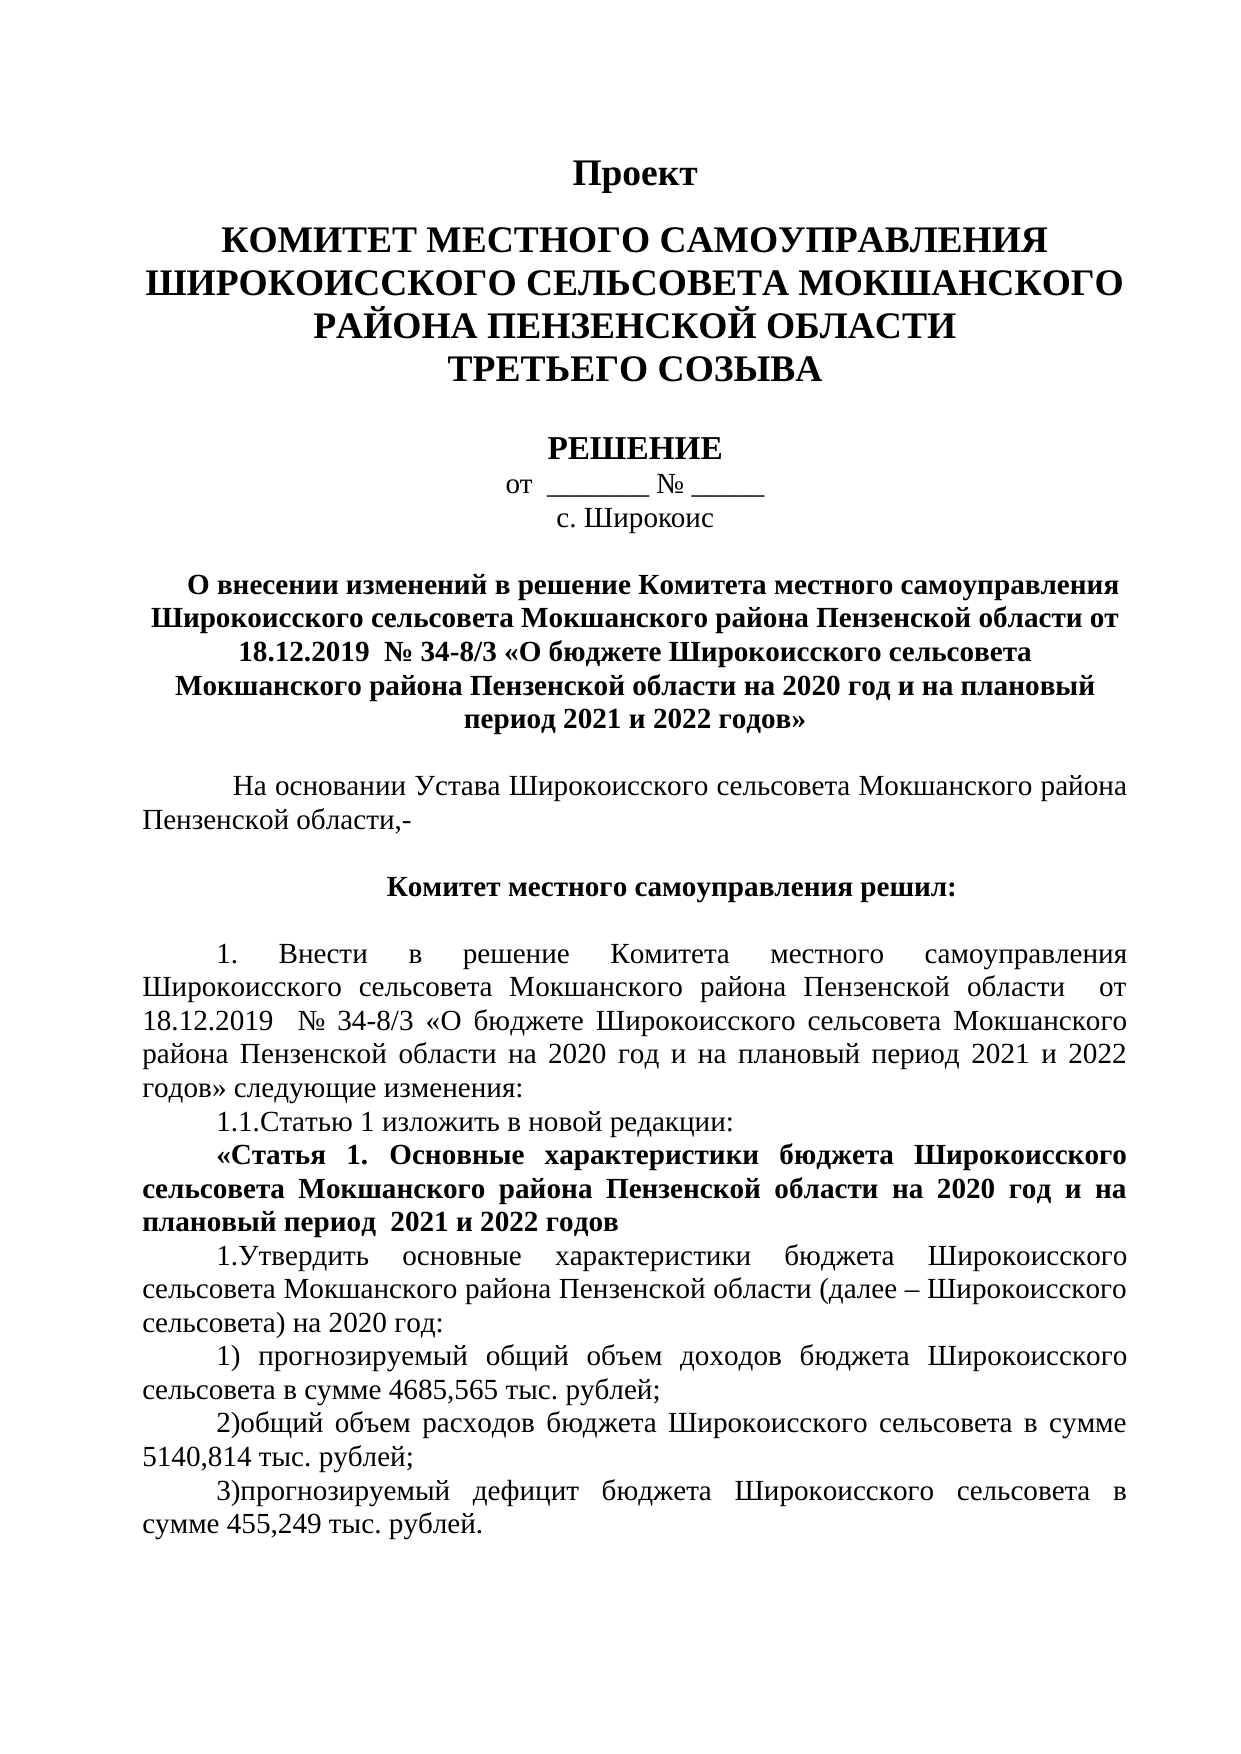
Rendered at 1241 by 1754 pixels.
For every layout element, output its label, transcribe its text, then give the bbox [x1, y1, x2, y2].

subtitle Комитет местного самоуправления решил: [142, 869, 1128, 902]
text 1.1.Статью 1 изложить в новой редакции: [142, 1104, 1128, 1137]
text 1.Утвердить основные характеристики бюджета Широкоисского сельсовета Мокшанского района Пензенской области (далее – Широкоисского сельсовета) на 2020 год: [142, 1238, 1128, 1338]
text 2)общий объем расходов бюджета Широкоисского сельсовета в сумме 5140,814 тыс. рублей; [142, 1406, 1128, 1473]
text Проект [142, 150, 1128, 193]
title ТРЕТЬЕГО СОЗЫВА [142, 347, 1128, 390]
text 1) прогнозируемый общий объем доходов бюджета Широкоисского сельсовета в сумме 4685,565 тыс. рублей; [142, 1338, 1128, 1406]
text На основании Устава Широкоисского сельсовета Мокшанского района Пензенской области,- [142, 768, 1128, 835]
title КОМИТЕТ МЕСТНОГО САМОУПРАВЛЕНИЯ ШИРОКОИССКОГО СЕЛЬСОВЕТА МОКШАНСКОГО РАЙОНА ПЕНЗЕНСКОЙ ОБЛАСТИ [142, 217, 1128, 347]
text 3)прогнозируемый дефицит бюджета Широкоисского сельсовета в сумме 455,249 тыс. рублей. [142, 1473, 1128, 1540]
text 1. Внести в решение Комитета местного самоуправления Широкоисского сельсовета Мокшанского района Пензенской области от 18.12.2019 № 34-8/3 «О бюджете Широкоисского сельсовета Мокшанского района Пензенской области на 2020 год и на плановый период 2021 и 2022 годов» следующие изменения: [142, 936, 1128, 1104]
text от _______ № _____ [142, 466, 1128, 500]
text с. Широкоис [142, 500, 1128, 533]
subtitle «Статья 1. Основные характеристики бюджета Широкоисского сельсовета Мокшанского района Пензенской области на 2020 год и на плановый период 2021 и 2022 годов [142, 1137, 1128, 1238]
text О внесении изменений в решение Комитета местного самоуправления Широкоисского сельсовета Мокшанского района Пензенской области от 18.12.2019 № 34-8/3 «О бюджете Широкоисского сельсовета Мокшанского района Пензенской области на 2020 год и на плановый период 2021 и 2022 годов» [142, 567, 1128, 735]
text РЕШЕНИЕ [142, 428, 1128, 466]
